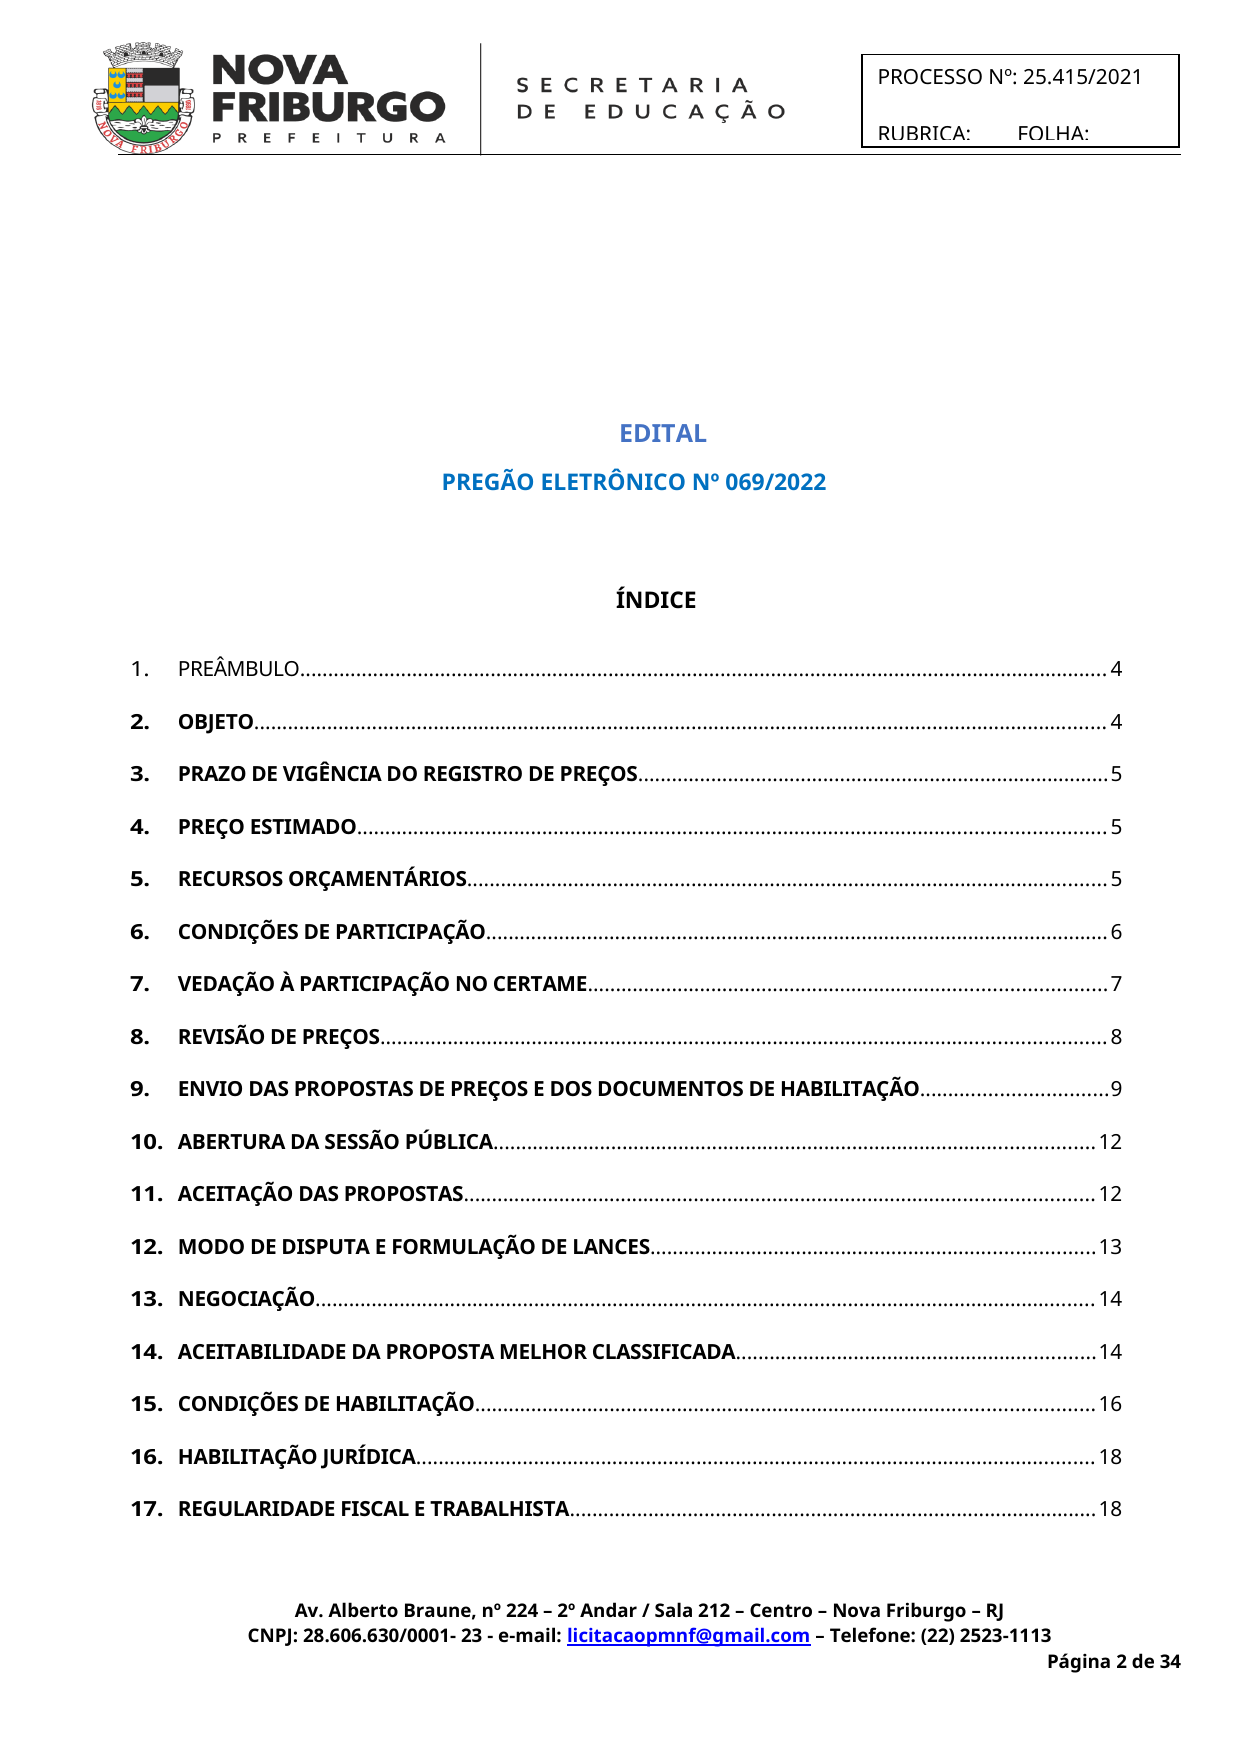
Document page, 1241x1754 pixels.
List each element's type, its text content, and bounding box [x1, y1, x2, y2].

text 11. ACEITAÇÃO DAS PROPOSTAS 12 [130, 1179, 1181, 1208]
text 17. REGULARIDADE FISCAL E TRABALHISTA 18 [130, 1494, 1181, 1523]
picture [59, 17, 826, 167]
text 8. REVISÃO DE PREÇOS 8 [130, 1022, 1181, 1051]
text 5. RECURSOS ORÇAMENTÁRIOS 5 [130, 864, 1181, 893]
text EDITAL [118, 415, 812, 449]
text 13. NEGOCIAÇÃO 14 [130, 1284, 1181, 1313]
text 15. CONDIÇÕES DE HABILITAÇÃO 16 [130, 1389, 1181, 1418]
text 7. VEDAÇÃO À PARTICIPAÇÃO NO CERTAME 7 [130, 969, 1181, 998]
text 12. MODO DE DISPUTA E FORMULAÇÃO DE LANCES 13 [130, 1232, 1181, 1261]
text 6. CONDIÇÕES DE PARTICIPAÇÃO 6 [130, 917, 1181, 946]
text 9. ENVIO DAS PROPOSTAS DE PREÇOS E DOS DOCUMENTOS DE HABILITAÇÃO 9 [130, 1074, 1181, 1103]
text 4. PREÇO ESTIMADO 5 [130, 812, 1181, 841]
text PREGÃO ELETRÔNICO Nº 069/2022 [441, 466, 1181, 498]
text 14. ACEITABILIDADE DA PROPOSTA MELHOR CLASSIFICADA 14 [130, 1337, 1181, 1366]
text 1. PREÂMBULO 4 [130, 654, 1181, 683]
text ÍNDICE [397, 584, 915, 615]
text 3. PRAZO DE VIGÊNCIA DO REGISTRO DE PREÇOS 5 [130, 759, 1181, 788]
text 2. OBJETO 4 [130, 707, 1181, 736]
text 16. HABILITAÇÃO JURÍDICA 18 [130, 1442, 1181, 1471]
text 10. ABERTURA DA SESSÃO PÚBLICA 12 [130, 1127, 1181, 1156]
